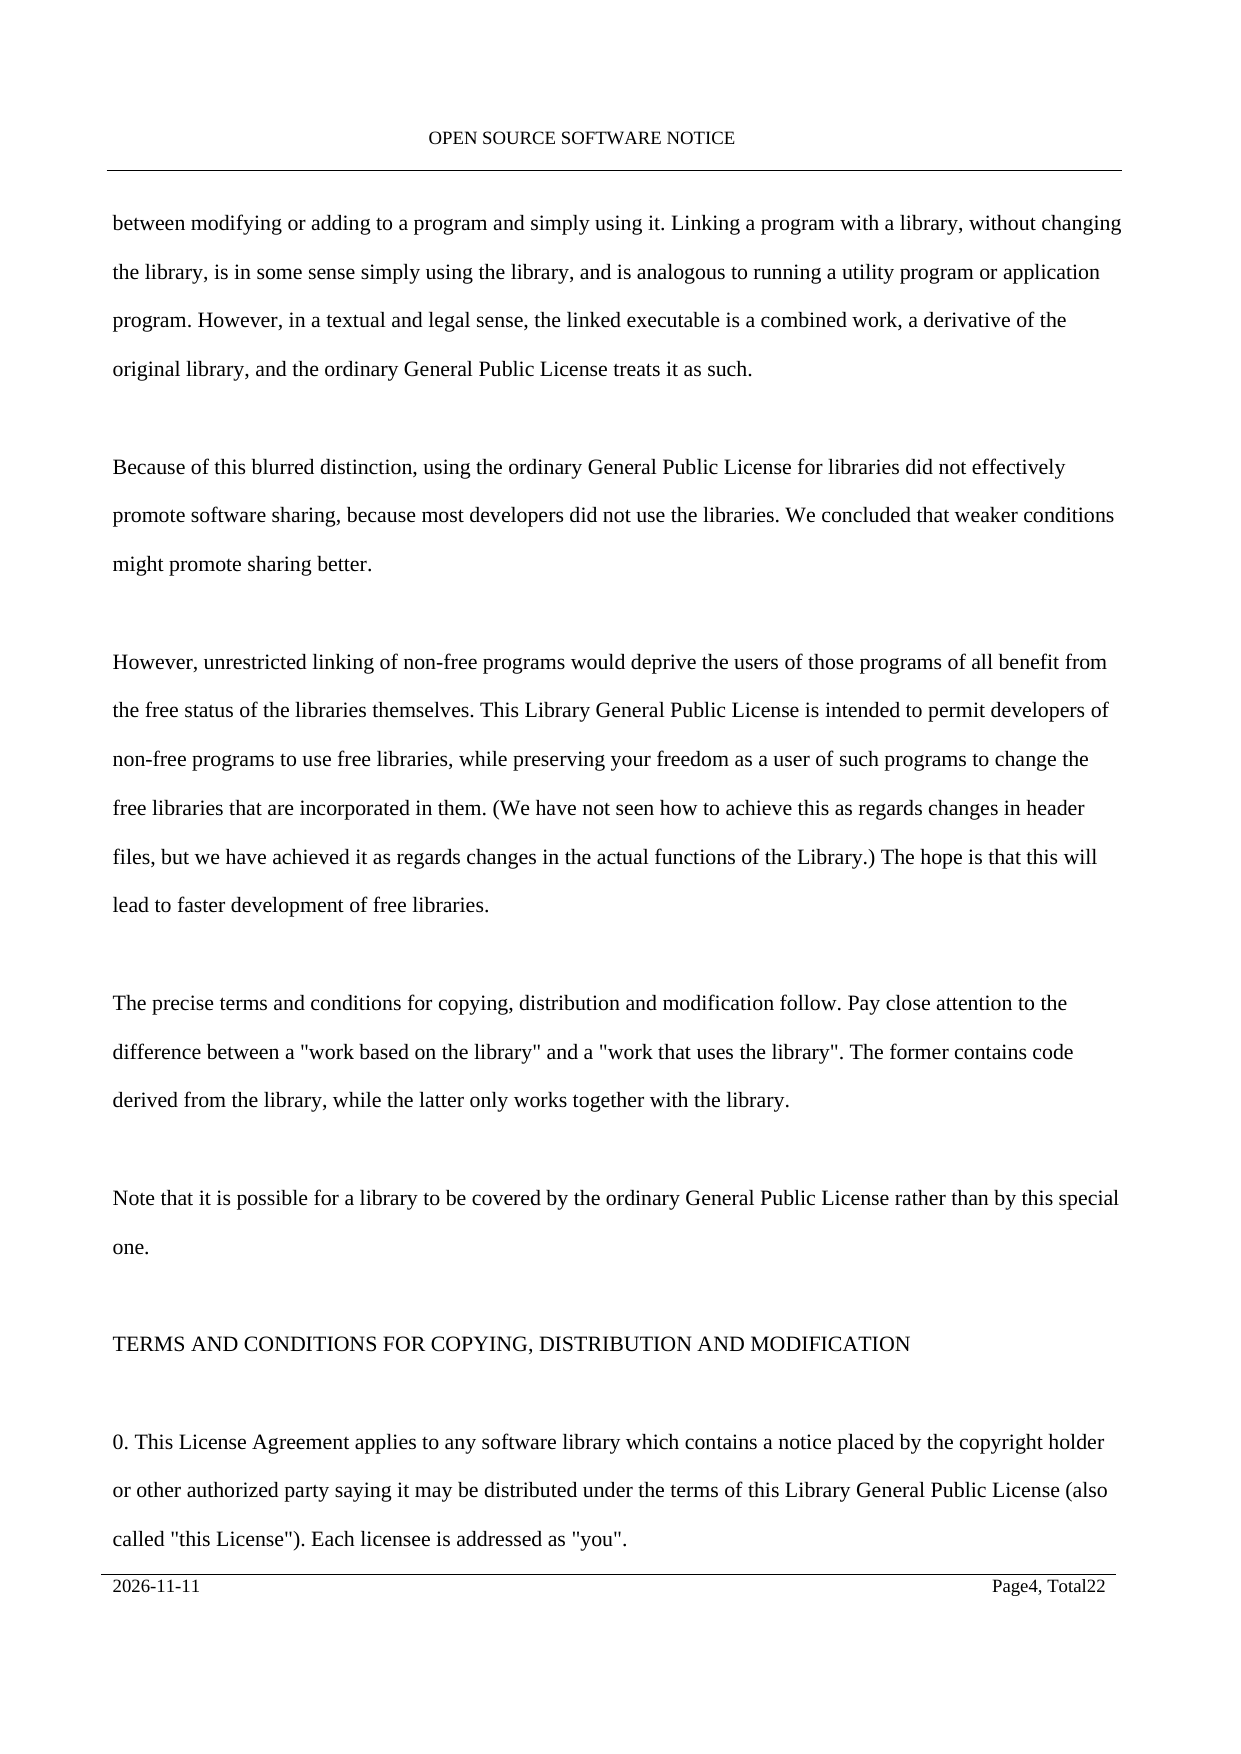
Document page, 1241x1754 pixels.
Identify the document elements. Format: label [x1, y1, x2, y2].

text [112, 206, 1128, 1555]
